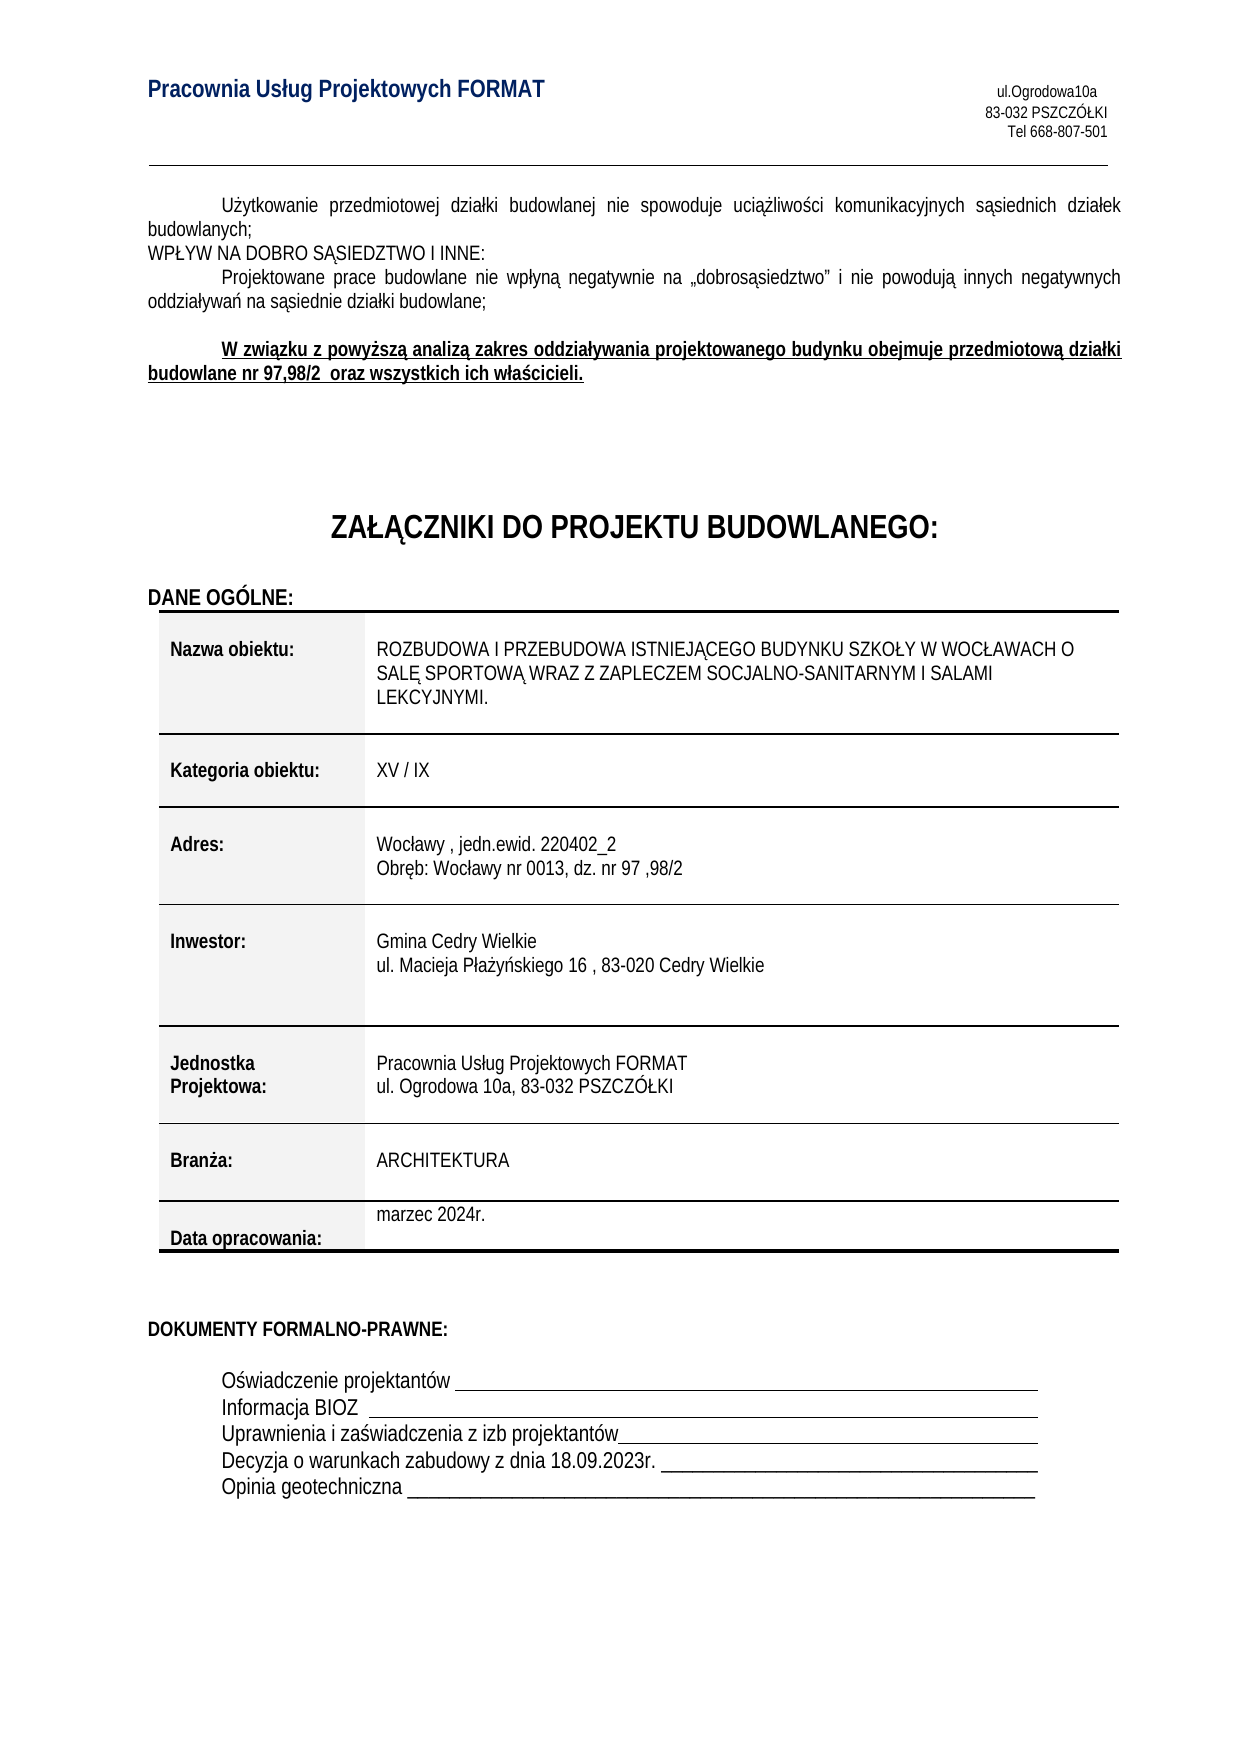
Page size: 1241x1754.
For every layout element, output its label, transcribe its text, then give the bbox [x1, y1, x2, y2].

text Uprawnienia i zaświadczenia z izb projektantów [148, 1420, 1122, 1447]
table_cell Kategoria obiektu: [159, 735, 365, 806]
text Decyzja o warunkach zabudowy z dnia 18.09.2023r. ____________________________________ [148, 1447, 1122, 1473]
text Projektowane prace budowlane nie wpłyną negatywnie na „dobrosąsiedztwo” i nie powodują innych negatywnych oddziaływań na sąsiednie działki budowlane; [148, 265, 1122, 313]
text Informacja BIOZ [148, 1394, 1122, 1420]
table_cell Data opracowania: [159, 1202, 365, 1249]
text Użytkowanie przedmiotowej działki budowlanej nie spowoduje uciążliwości komunikacyjnych sąsiednich działek budowlanych; [148, 193, 1122, 241]
table_cell XV / IX [365, 735, 1119, 806]
text Opinia geotechniczna ____________________________________________________________ [148, 1473, 1122, 1499]
text WPŁYW NA DOBRO SĄSIEDZTWO I INNE: [148, 241, 1122, 265]
table_header ROZBUDOWA I PRZEBUDOWA ISTNIEJĄCEGO BUDYNKU SZKOŁY W WOCŁAWACH O SALĘ SPORTOWĄ WRAZ Z ZAPLECZEM SOCJALNO-SANITARNYM I SALAMI LEKCYJNYMI. [365, 613, 1119, 733]
text W związku z powyższą analizą zakres oddziaływania projektowanego budynku obejmuje przedmiotową działki budowlane nr 97,98/2 oraz wszystkich ich właścicieli. [148, 337, 1122, 385]
table_cell Inwestor: [159, 905, 365, 1025]
table_cell Pracownia Usług Projektowych FORMAT ul. Ogrodowa 10a, 83-032 PSZCZÓŁKI [365, 1027, 1119, 1122]
table_cell Jednostka Projektowa: [159, 1027, 365, 1122]
table_cell Branża: [159, 1124, 365, 1200]
table_cell Adres: [159, 808, 365, 904]
text ZAŁĄCZNIKI DO PROJEKTU BUDOWLANEGO: [148, 507, 1122, 545]
text DANE OGÓLNE: [148, 583, 1122, 610]
table_cell marzec 2024r. [365, 1202, 1119, 1249]
table_cell ARCHITEKTURA [365, 1124, 1119, 1200]
text Oświadczenie projektantów [148, 1367, 1122, 1394]
text DOKUMENTY FORMALNO-PRAWNE: [148, 1317, 1122, 1341]
table_cell Wocławy , jedn.ewid. 220402_2 Obręb: Wocławy nr 0013, dz. nr 97 ,98/2 [365, 808, 1119, 904]
table_cell Gmina Cedry Wielkie ul. Macieja Płażyńskiego 16 , 83-020 Cedry Wielkie [365, 905, 1119, 1025]
table_header Nazwa obiektu: [159, 613, 365, 733]
